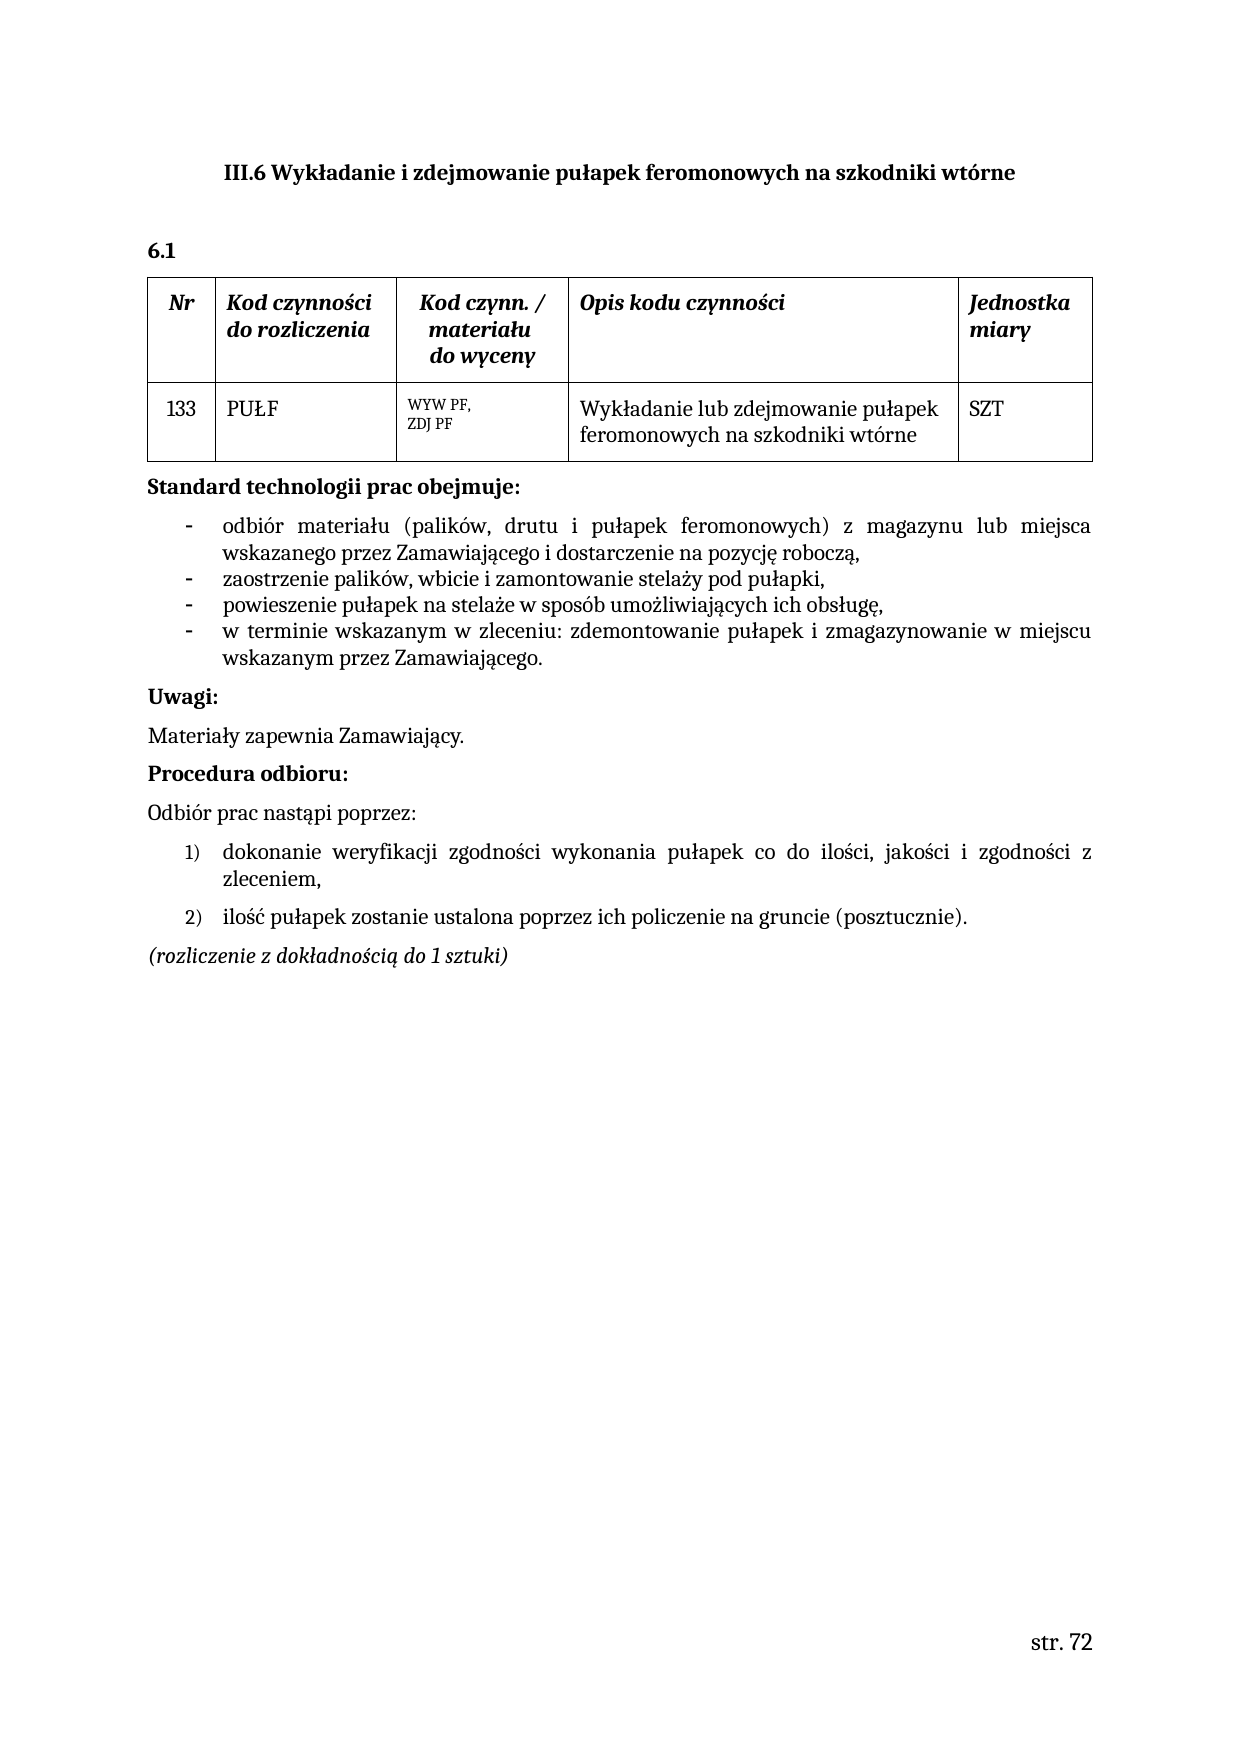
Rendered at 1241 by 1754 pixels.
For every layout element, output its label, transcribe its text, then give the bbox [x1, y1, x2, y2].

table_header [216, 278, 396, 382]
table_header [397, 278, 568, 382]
text Materiały zapewnia Zamawiający. [148, 722, 1093, 749]
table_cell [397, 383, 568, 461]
text 6.1 [148, 238, 1093, 264]
list w terminie wskazanym w zleceniu: zdemontowanie pułapek i zmagazynowanie w miejscu wskazanym przez Zamawiającego. [185, 618, 1093, 671]
text (rozliczenie z dokładnością do 1 sztuki) [148, 943, 1093, 969]
text III.6 Wykładanie i zdejmowanie pułapek feromonowych na szkodniki wtórne [148, 160, 1093, 186]
list dokonanie weryfikacji zgodności wykonania pułapek co do ilości, jakości i zgodności z zleceniem, [185, 839, 1093, 892]
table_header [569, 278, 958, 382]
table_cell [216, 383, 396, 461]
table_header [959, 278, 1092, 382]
list powieszenie pułapek na stelaże w sposób umożliwiających ich obsługę, [185, 592, 1093, 618]
text Uwagi: [148, 683, 1093, 710]
text Odbiór prac nastąpi poprzez: [148, 800, 1093, 826]
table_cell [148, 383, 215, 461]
text Standard technologii prac obejmuje: [148, 474, 1093, 500]
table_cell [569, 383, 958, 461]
text Procedura odbioru: [148, 761, 1093, 788]
list ilość pułapek zostanie ustalona poprzez ich policzenie na gruncie (posztucznie). [185, 904, 1093, 931]
list zaostrzenie palików, wbicie i zamontowanie stelaży pod pułapki, [185, 566, 1093, 592]
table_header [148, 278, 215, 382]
list odbiór materiału (palików, drutu i pułapek feromonowych) z magazynu lub miejsca wskazanego przez Zamawiającego i dostarczenie na pozycję roboczą, [185, 513, 1093, 566]
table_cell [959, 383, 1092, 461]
